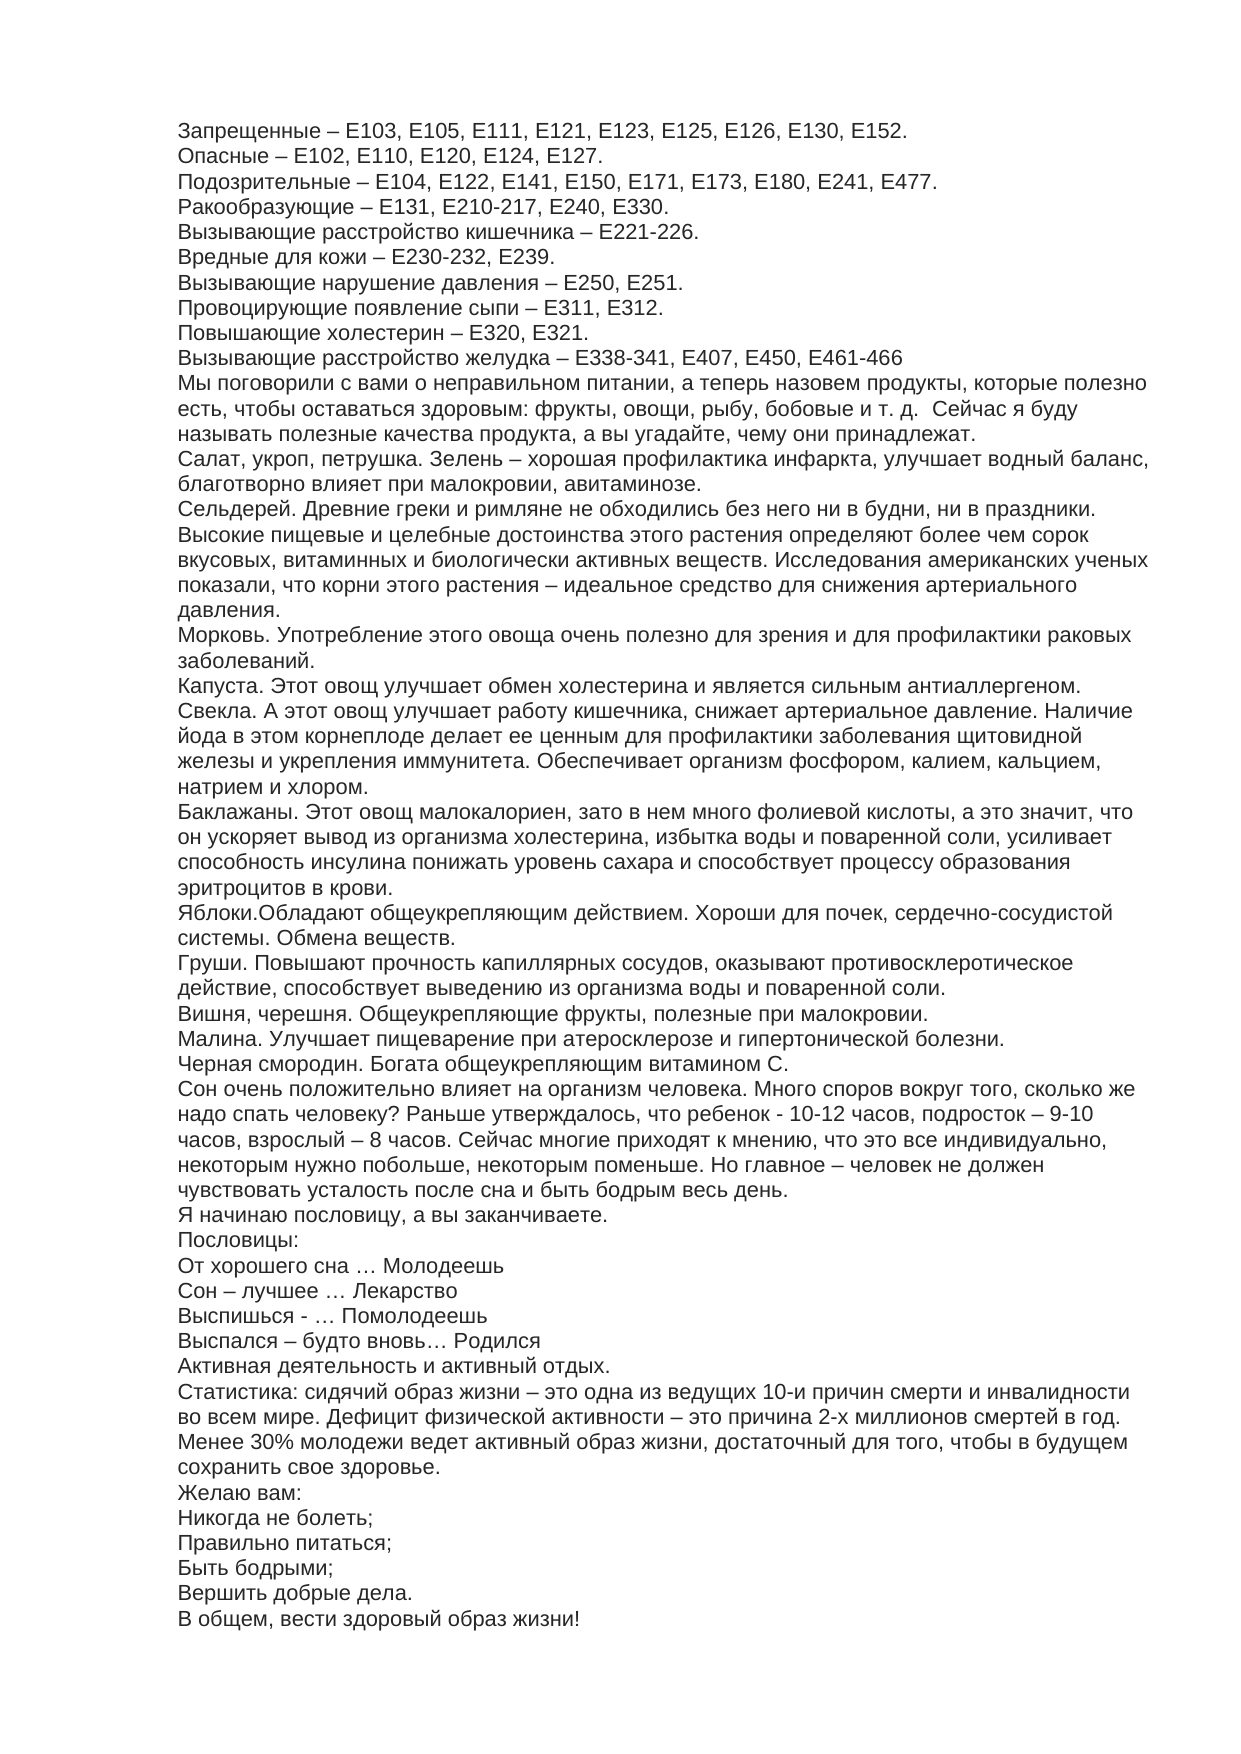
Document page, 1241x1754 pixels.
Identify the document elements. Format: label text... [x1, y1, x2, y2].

text Сельдерей. Древние греки и римляне не обходились без него ни в будни, ни в праздники. Высокие пищевые и целебные достоинства этого растения определяют более чем сорок вкусовых, витаминных и биологически активных веществ. Исследования американских ученых показали, что корни этого растения – идеальное средство для снижения артериального давления. [177, 496, 1152, 622]
text Вершить добрые дела. [177, 1580, 1152, 1605]
text Морковь. Употребление этого овоща очень полезно для зрения и для профилактики раковых заболеваний. [177, 622, 1152, 673]
text Вызывающие нарушение давления – Е250, Е251. [177, 269, 1152, 294]
text Свекла. А этот овощ улучшает работу кишечника, снижает артериальное давление. Наличие йода в этом корнеплоде делает ее ценным для профилактики заболевания щитовидной железы и укрепления иммунитета. Обеспечивает организм фосфором, калием, кальцием, натрием и хлором. [177, 698, 1152, 799]
text Вызывающие расстройство кишечника – Е221-226. [177, 219, 1152, 244]
text Быть бодрыми; [177, 1555, 1152, 1580]
text В общем, вести здоровый образ жизни! [177, 1605, 1152, 1631]
text Салат, укроп, петрушка. Зелень – хорошая профилактика инфаркта, улучшает водный баланс, благотворно влияет при малокровии, авитаминозе. [177, 446, 1152, 496]
text Повышающие холестерин – Е320, Е321. [177, 320, 1152, 345]
text От хорошего сна … Молодеешь [177, 1252, 1152, 1278]
text Никогда не болеть; [177, 1504, 1152, 1530]
text Баклажаны. Этот овощ малокалориен, зато в нем много фолиевой кислоты, а это значит, что он ускоряет вывод из организма холестерина, избытка воды и поваренной соли, усиливает способность инсулина понижать уровень сахара и способствует процессу образования эритроцитов в крови. [177, 799, 1152, 899]
text Опасные – Е102, Е110, Е120, Е124, Е127. [177, 143, 1152, 168]
text Статистика: сидячий образ жизни – это одна из ведущих 10-и причин смерти и инвалидности во всем мире. Дефицит физической активности – это причина 2-х миллионов смертей в год. Менее 30% молодежи ведет активный образ жизни, достаточный для того, чтобы в будущем сохранить свое здоровье. [177, 1378, 1152, 1479]
text Желаю вам: [177, 1479, 1152, 1504]
text Провоцирующие появление сыпи – Е311, Е312. [177, 294, 1152, 320]
text Мы поговорили с вами о неправильном питании, а теперь назовем продукты, которые полезно есть, чтобы оставаться здоровым: фрукты, овощи, рыбу, бобовые и т. д. Сейчас я буду называть полезные качества продукта, а вы угадайте, чему они принадлежат. [177, 370, 1152, 446]
text Пословицы: [177, 1227, 1152, 1252]
text Вызывающие расстройство желудка – Е338-341, Е407, Е450, Е461-466 [177, 345, 1152, 370]
text Малина. Улучшает пищеварение при атеросклерозе и гипертонической болезни. [177, 1026, 1152, 1051]
text Подозрительные – Е104, Е122, Е141, Е150, Е171, Е173, Е180, Е241, Е477. [177, 168, 1152, 194]
text Черная смородин. Богата общеукрепляющим витамином С. [177, 1051, 1152, 1076]
text Груши. Повышают прочность капиллярных сосудов, оказывают противосклеротическое действие, способствует выведению из организма воды и поваренной соли. [177, 950, 1152, 1000]
text Я начинаю пословицу, а вы заканчиваете. [177, 1202, 1152, 1227]
text Вредные для кожи – Е230-232, Е239. [177, 244, 1152, 269]
text Правильно питаться; [177, 1530, 1152, 1555]
text Сон – лучшее … Лекарство [177, 1278, 1152, 1303]
text Капуста. Этот овощ улучшает обмен холестерина и является сильным антиаллергеном. [177, 673, 1152, 698]
text Вишня, черешня. Общеукрепляющие фрукты, полезные при малокровии. [177, 1000, 1152, 1026]
text Ракообразующие – Е131, Е210-217, Е240, Е330. [177, 194, 1152, 219]
text Яблоки.Обладают общеукрепляющим действием. Хороши для почек, сердечно-сосудистой системы. Обмена веществ. [177, 899, 1152, 950]
text Активная деятельность и активный отдых. [177, 1353, 1152, 1378]
text Выспишься - … Помолодеешь [177, 1303, 1152, 1328]
text Запрещенные – Е103, Е105, Е111, Е121, Е123, Е125, Е126, Е130, Е152. [177, 118, 1152, 143]
text Сон очень положительно влияет на организм человека. Много споров вокруг того, сколько же надо спать человеку? Раньше утверждалось, что ребенок - 10-12 часов, подросток – 9-10 часов, взрослый – 8 часов. Сейчас многие приходят к мнению, что это все индивидуально, некоторым нужно побольше, некоторым поменьше. Но главное – человек не должен чувствовать усталость после сна и быть бодрым весь день. [177, 1076, 1152, 1202]
text Выспался – будто вновь… Родился [177, 1328, 1152, 1353]
